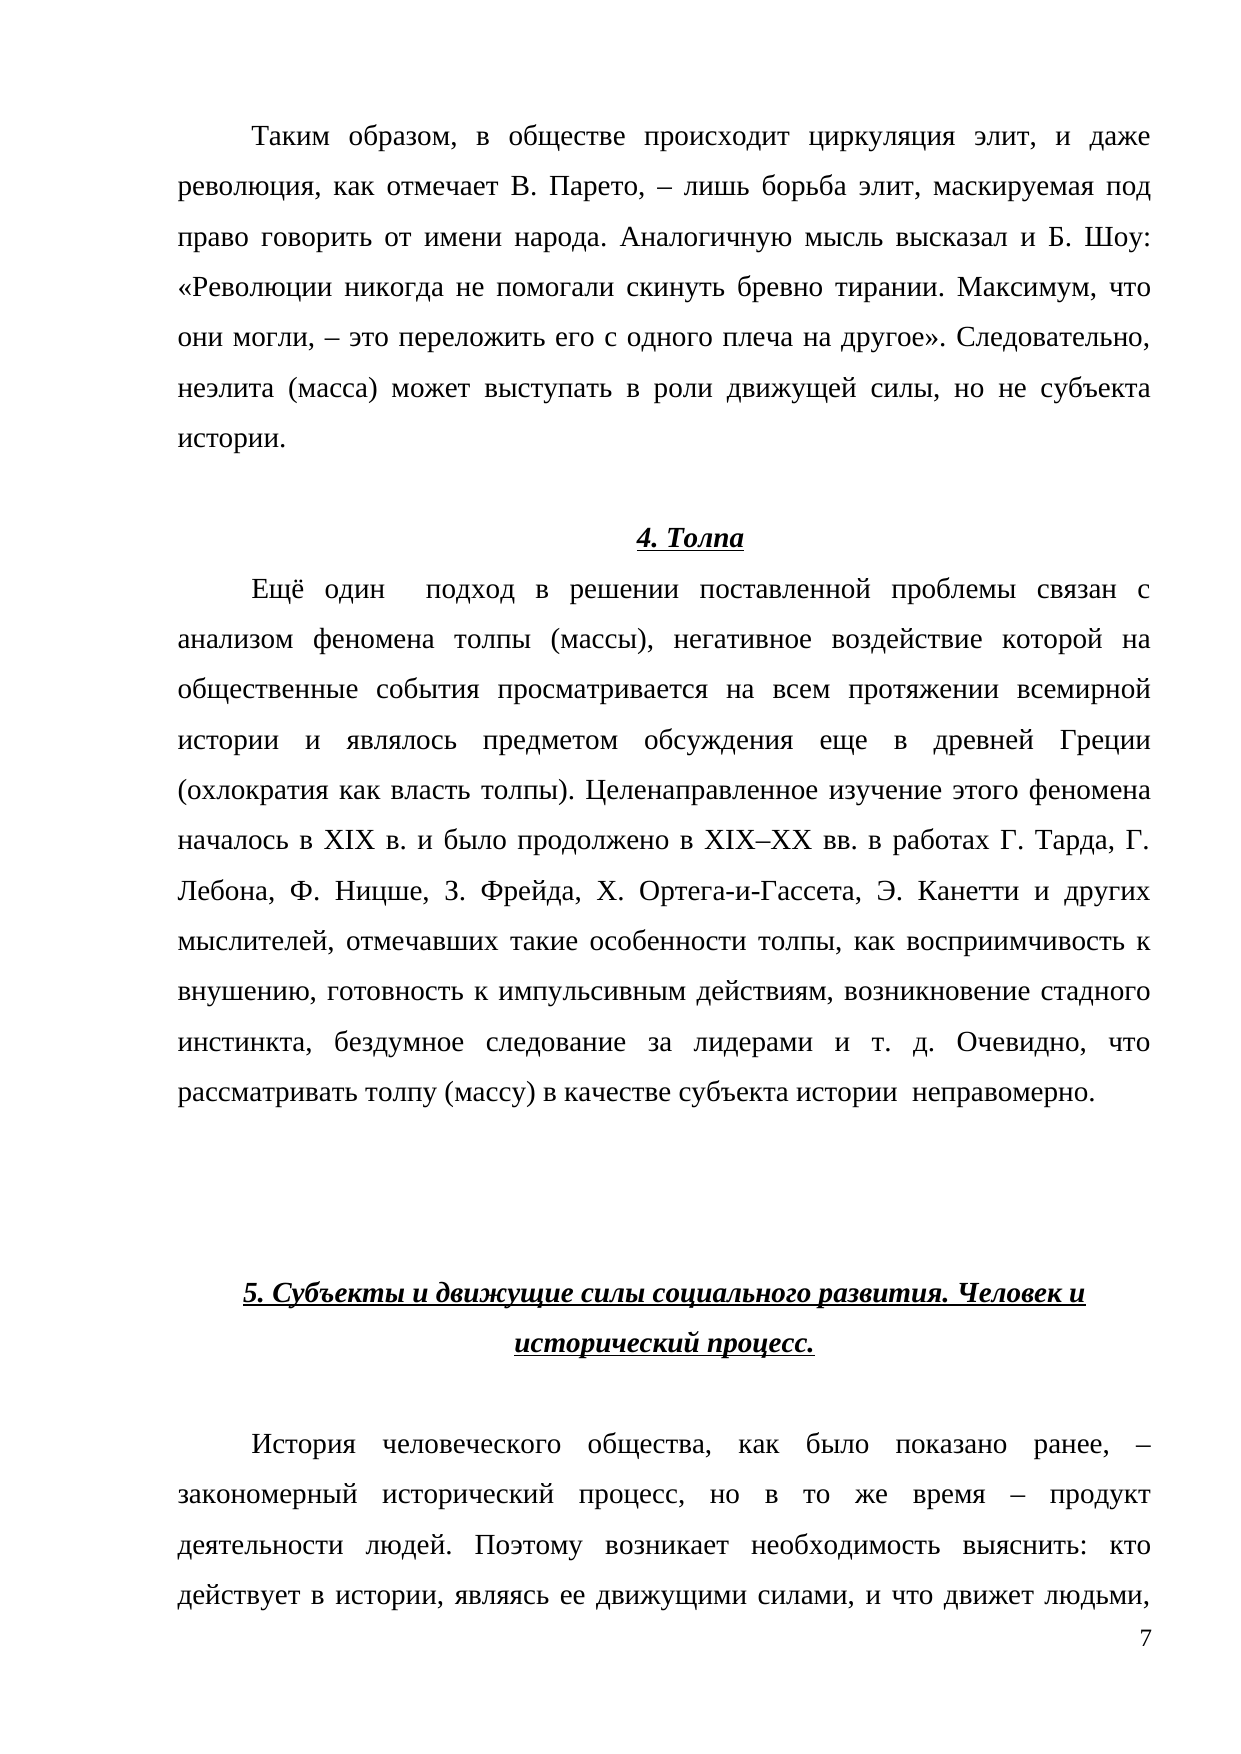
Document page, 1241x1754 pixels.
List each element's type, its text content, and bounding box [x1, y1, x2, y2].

text 5. Субъекты и движущие силы социального развития. Человек и исторический процесс. [177, 1275, 1152, 1359]
text Таким образом, в обществе происходит циркуляция элит, и даже революция, как отмечает В. Парето, – лишь борьба элит, маскируемая под право говорить от имени народа. Аналогичную мысль высказал и Б. Шоу: «Революции никогда не помогали скинуть бревно тирании. Максимум, что они могли, – это переложить его с одного плеча на другое». Следовательно, неэлита (масса) может выступать в роли движущей силы, но не субъекта истории. [177, 118, 1152, 453]
text Ещё один подход в решении поставленной проблемы связан с анализом феномена толпы (массы), негативное воздействие которой на общественные события просматривается на всем протяжении всемирной истории и являлось предметом обсуждения еще в древней Греции (охлократия как власть толпы). Целенаправленное изучение этого феномена началось в XIX в. и было продолжено в XIX–ХХ вв. в работах Г. Тарда, Г. Лебона, Ф. Ницше, З. Фрейда, Х. Ортега-и-Гассета, Э. Канетти и других мыслителей, отмечавших такие особенности толпы, как восприимчивость к внушению, готовность к импульсивным действиям, возникновение стадного инстинкта, бездумное следование за лидерами и т. д. Очевидно, что рассматривать толпу (массу) в качестве субъекта истории неправомерно. [177, 571, 1152, 1108]
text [177, 1426, 1152, 1611]
text 4. Толпа [177, 521, 1152, 554]
